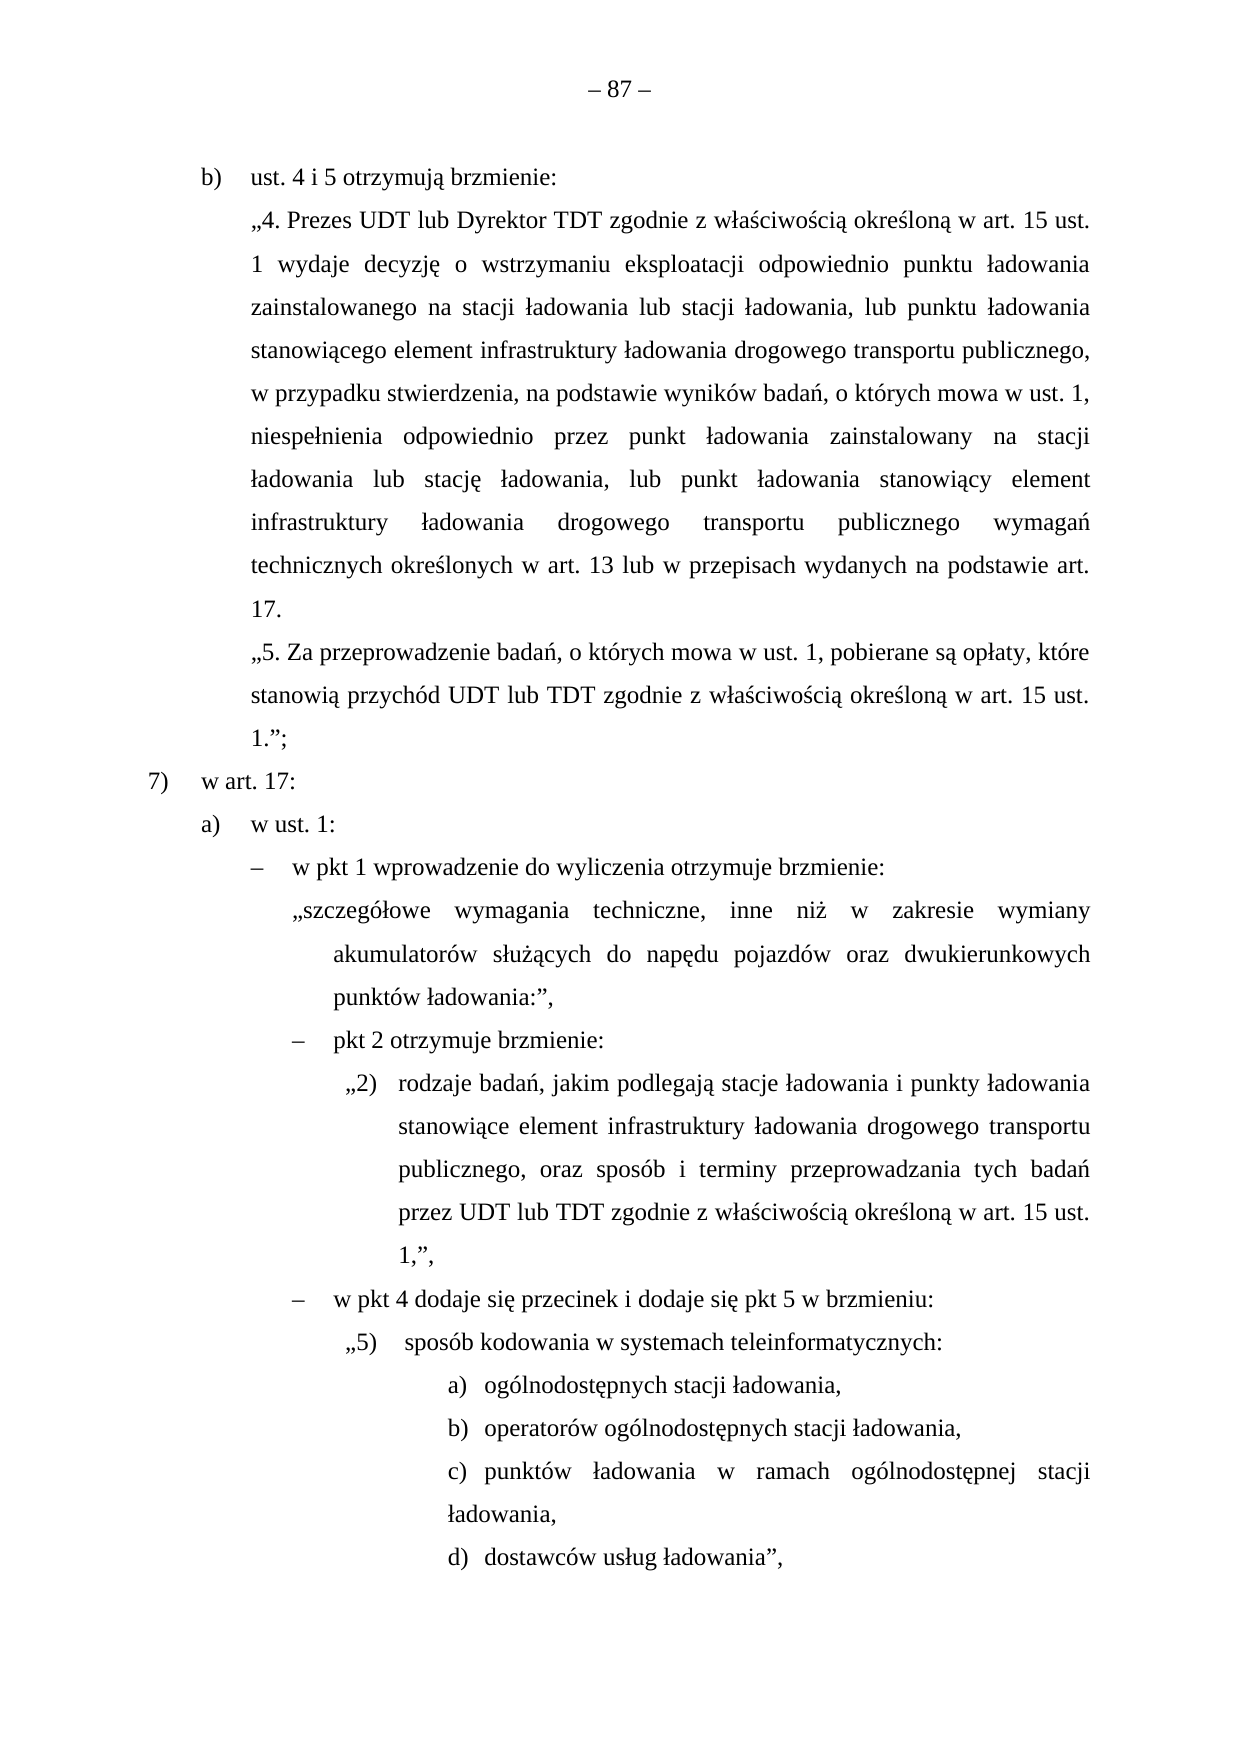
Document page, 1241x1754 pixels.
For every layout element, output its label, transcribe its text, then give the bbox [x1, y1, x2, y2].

text 7) w art. 17: [148, 766, 1091, 795]
text „5. Za przeprowadzenie badań, o których mowa w ust. 1, pobierane są opłaty, które stanowią przychód UDT lub TDT zgodnie z właściwością określoną w art. 15 ust. 1.”; [251, 637, 1091, 752]
text „5) sposób kodowania w systemach teleinformatycznych: [345, 1327, 1091, 1356]
text „2) rodzaje badań, jakim podlegają stacje ładowania i punkty ładowania stanowiące element infrastruktury ładowania drogowego transportu publicznego, oraz sposób i terminy przeprowadzania tych badań przez UDT lub TDT zgodnie z właściwością określoną w art. 15 ust. 1,”, [345, 1068, 1091, 1269]
text b) ust. 4 i 5 otrzymują brzmienie: [201, 162, 1091, 191]
text a) ogólnodostępnych stacji ładowania, [448, 1370, 1091, 1399]
text „szczegółowe wymagania techniczne, inne niż w zakresie wymiany akumulatorów służących do napędu pojazdów oraz dwukierunkowych punktów ładowania:”, [292, 896, 1091, 1011]
text a) w ust. 1: [201, 809, 1091, 838]
text d) dostawców usług ładowania”, [448, 1542, 1091, 1571]
text b) operatorów ogólnodostępnych stacji ładowania, [448, 1413, 1091, 1442]
text „4. Prezes UDT lub Dyrektor TDT zgodnie z właściwością określoną w art. 15 ust. 1 wydaje decyzję o wstrzymaniu eksploatacji odpowiednio punktu ładowania zainstalowanego na stacji ładowania lub stacji ładowania, lub punktu ładowania stanowiącego element infrastruktury ładowania drogowego transportu publicznego, w przypadku stwierdzenia, na podstawie wyników badań, o których mowa w ust. 1, niespełnienia odpowiednio przez punkt ładowania zainstalowany na stacji ładowania lub stację ładowania, lub punkt ładowania stanowiący element infrastruktury ładowania drogowego transportu publicznego wymagań technicznych określonych w art. 13 lub w przepisach wydanych na podstawie art. 17. [251, 206, 1091, 622]
text c) punktów ładowania w ramach ogólnodostępnej stacji ładowania, [448, 1456, 1091, 1528]
text – w pkt 1 wprowadzenie do wyliczenia otrzymuje brzmienie: [251, 852, 1091, 881]
text – w pkt 4 dodaje się przecinek i dodaje się pkt 5 w brzmieniu: [292, 1284, 1091, 1312]
text – pkt 2 otrzymuje brzmienie: [292, 1025, 1091, 1054]
